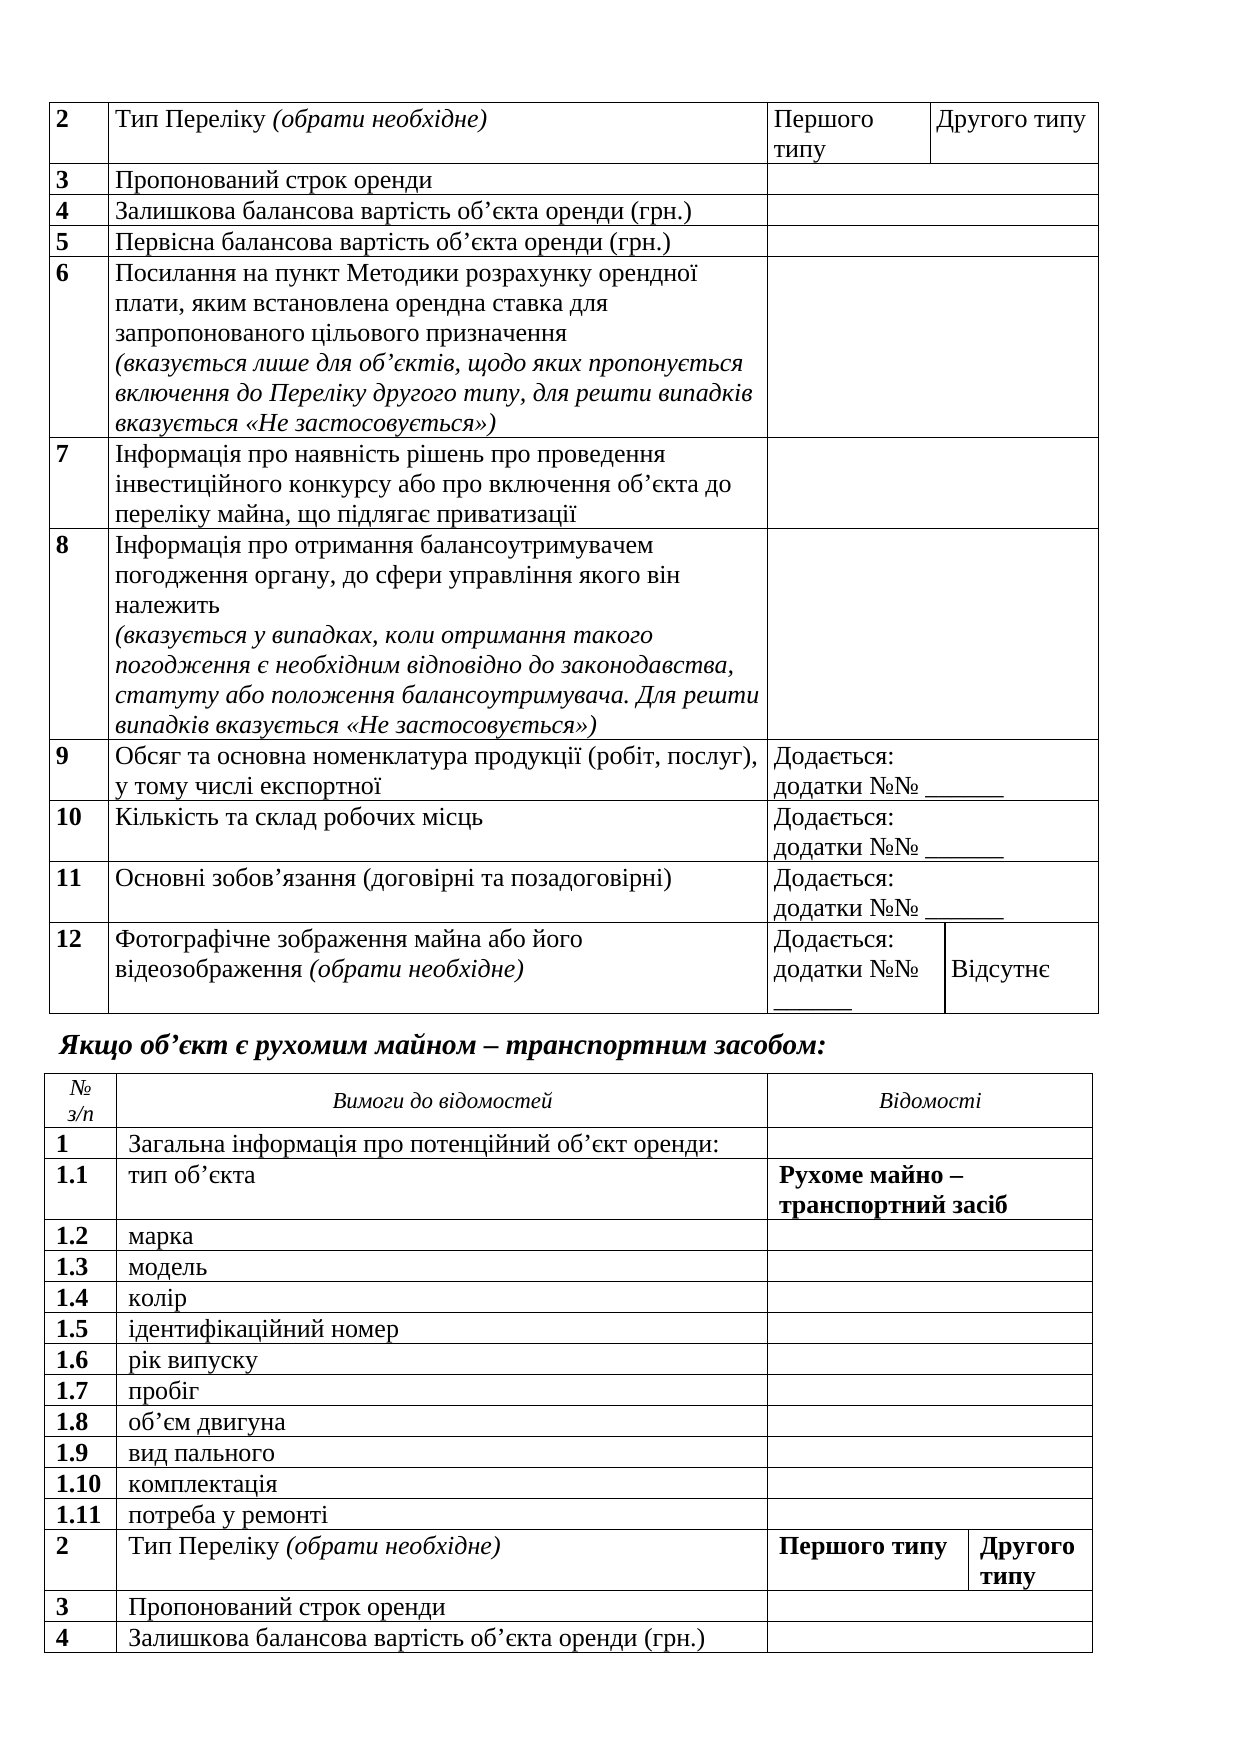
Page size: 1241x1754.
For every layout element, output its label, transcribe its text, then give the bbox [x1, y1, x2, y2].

table_cell тип об’єкта [117, 1159, 767, 1219]
table_cell [768, 1344, 1092, 1374]
table_cell Рухоме майно – транспортний засіб [768, 1159, 1092, 1219]
table_header Вимоги до відомостей [117, 1074, 767, 1127]
table_cell 1 [45, 1128, 116, 1158]
table_cell [768, 1499, 1092, 1529]
table_cell Кількість та склад робочих місць [109, 801, 767, 861]
table_cell [768, 1375, 1092, 1405]
table_cell 1.3 [45, 1251, 116, 1281]
table_cell [768, 1591, 1092, 1621]
table_cell 8 [50, 529, 108, 739]
table_cell 1.7 [45, 1375, 116, 1405]
table_cell [768, 529, 1098, 739]
table_cell [768, 1313, 1092, 1343]
table_cell 1.8 [45, 1406, 116, 1436]
table_cell 10 [50, 801, 108, 861]
table_cell [768, 226, 1098, 256]
table_cell рік випуску [117, 1344, 767, 1374]
table_cell [768, 1220, 1092, 1250]
table_cell Першого типу [768, 1530, 968, 1590]
table_cell [768, 438, 1098, 528]
table_cell комплектація [117, 1468, 767, 1498]
table_cell модель [117, 1251, 767, 1281]
table_cell 2 [50, 103, 108, 163]
table_cell 1.4 [45, 1282, 116, 1312]
table_cell 5 [50, 226, 108, 256]
table_cell Пропонований строк оренди [117, 1591, 767, 1621]
table_cell 1.9 [45, 1437, 116, 1467]
table_cell Обсяг та основна номенклатура продукції (робіт, послуг), у тому числі експортної [109, 740, 767, 800]
table_header Відомості [768, 1074, 1092, 1127]
table_cell Другого типу [931, 103, 1098, 163]
table_cell [768, 1251, 1092, 1281]
table_cell 1.5 [45, 1313, 116, 1343]
table_cell 9 [50, 740, 108, 800]
table_cell Тип Переліку (обрати необхідне) [117, 1530, 767, 1590]
table_cell [768, 1282, 1092, 1312]
table_cell Відсутнє [946, 923, 1098, 1013]
table_cell [768, 1437, 1092, 1467]
table_cell Додається: додатки №№ ______ [768, 923, 944, 1013]
text Якщо об’єкт є рухомим майном – транспортним засобом: [59, 1027, 1092, 1060]
table_cell марка [117, 1220, 767, 1250]
table_cell [768, 1128, 1092, 1158]
table_cell Тип Переліку (обрати необхідне) [109, 103, 767, 163]
table_cell пробіг [117, 1375, 767, 1405]
table_cell [768, 1622, 1092, 1652]
table_cell Фотографічне зображення майна або його відеозображення (обрати необхідне) [109, 923, 767, 1013]
table_cell 6 [50, 257, 108, 437]
table_cell 2 [45, 1530, 116, 1590]
table_cell вид пального [117, 1437, 767, 1467]
table_cell Пропонований строк оренди [109, 164, 767, 194]
table_cell [768, 1406, 1092, 1436]
table_cell потреба у ремонті [117, 1499, 767, 1529]
table_cell Посилання на пункт Методики розрахунку орендної плати, яким встановлена орендна ставка для запропонованого цільового призначення (вказується лише для об’єктів, щодо яких пропонується включення до Переліку другого типу, для решти випадків вказується «Не застосовується») [109, 257, 767, 437]
table_cell Додається: додатки №№ ______ [768, 801, 1098, 861]
table_cell Першого типу [768, 103, 930, 163]
table_cell Другого типу [969, 1530, 1092, 1590]
table_cell 4 [45, 1622, 116, 1652]
table_cell [768, 164, 1098, 194]
table_cell Залишкова балансова вартість об’єкта оренди (грн.) [109, 195, 767, 225]
table_cell [768, 195, 1098, 225]
table_cell 1.6 [45, 1344, 116, 1374]
table_header № з/п [45, 1074, 116, 1127]
table_cell Інформація про наявність рішень про проведення інвестиційного конкурсу або про включення об’єкта до переліку майна, що підлягає приватизації [109, 438, 767, 528]
table_cell Додається: додатки №№ ______ [768, 862, 1098, 922]
table_cell 12 [50, 923, 108, 1013]
table_cell об’єм двигуна [117, 1406, 767, 1436]
table_cell 4 [50, 195, 108, 225]
table_cell 11 [50, 862, 108, 922]
table_cell Інформація про отримання балансоутримувачем погодження органу, до сфери управління якого він належить (вказується у випадках, коли отримання такого погодження є необхідним відповідно до законодавства, статуту або положення балансоутримувача. Для решти випадків вказується «Не застосовується») [109, 529, 767, 739]
table_cell 1.1 [45, 1159, 116, 1219]
table_cell Загальна інформація про потенційний об’єкт оренди: [117, 1128, 767, 1158]
table_cell Первісна балансова вартість об’єкта оренди (грн.) [109, 226, 767, 256]
table_cell Залишкова балансова вартість об’єкта оренди (грн.) [117, 1622, 767, 1652]
table_cell 3 [45, 1591, 116, 1621]
table_cell ідентифікаційний номер [117, 1313, 767, 1343]
table_cell 1.10 [45, 1468, 116, 1498]
table_cell колір [117, 1282, 767, 1312]
table_cell 7 [50, 438, 108, 528]
table_cell [768, 257, 1098, 437]
table_cell 3 [50, 164, 108, 194]
table_cell 1.2 [45, 1220, 116, 1250]
table_cell Основні зобов’язання (договірні та позадоговірні) [109, 862, 767, 922]
table_cell [768, 1468, 1092, 1498]
table_cell 1.11 [45, 1499, 116, 1529]
table_cell Додається: додатки №№ ______ [768, 740, 1098, 800]
